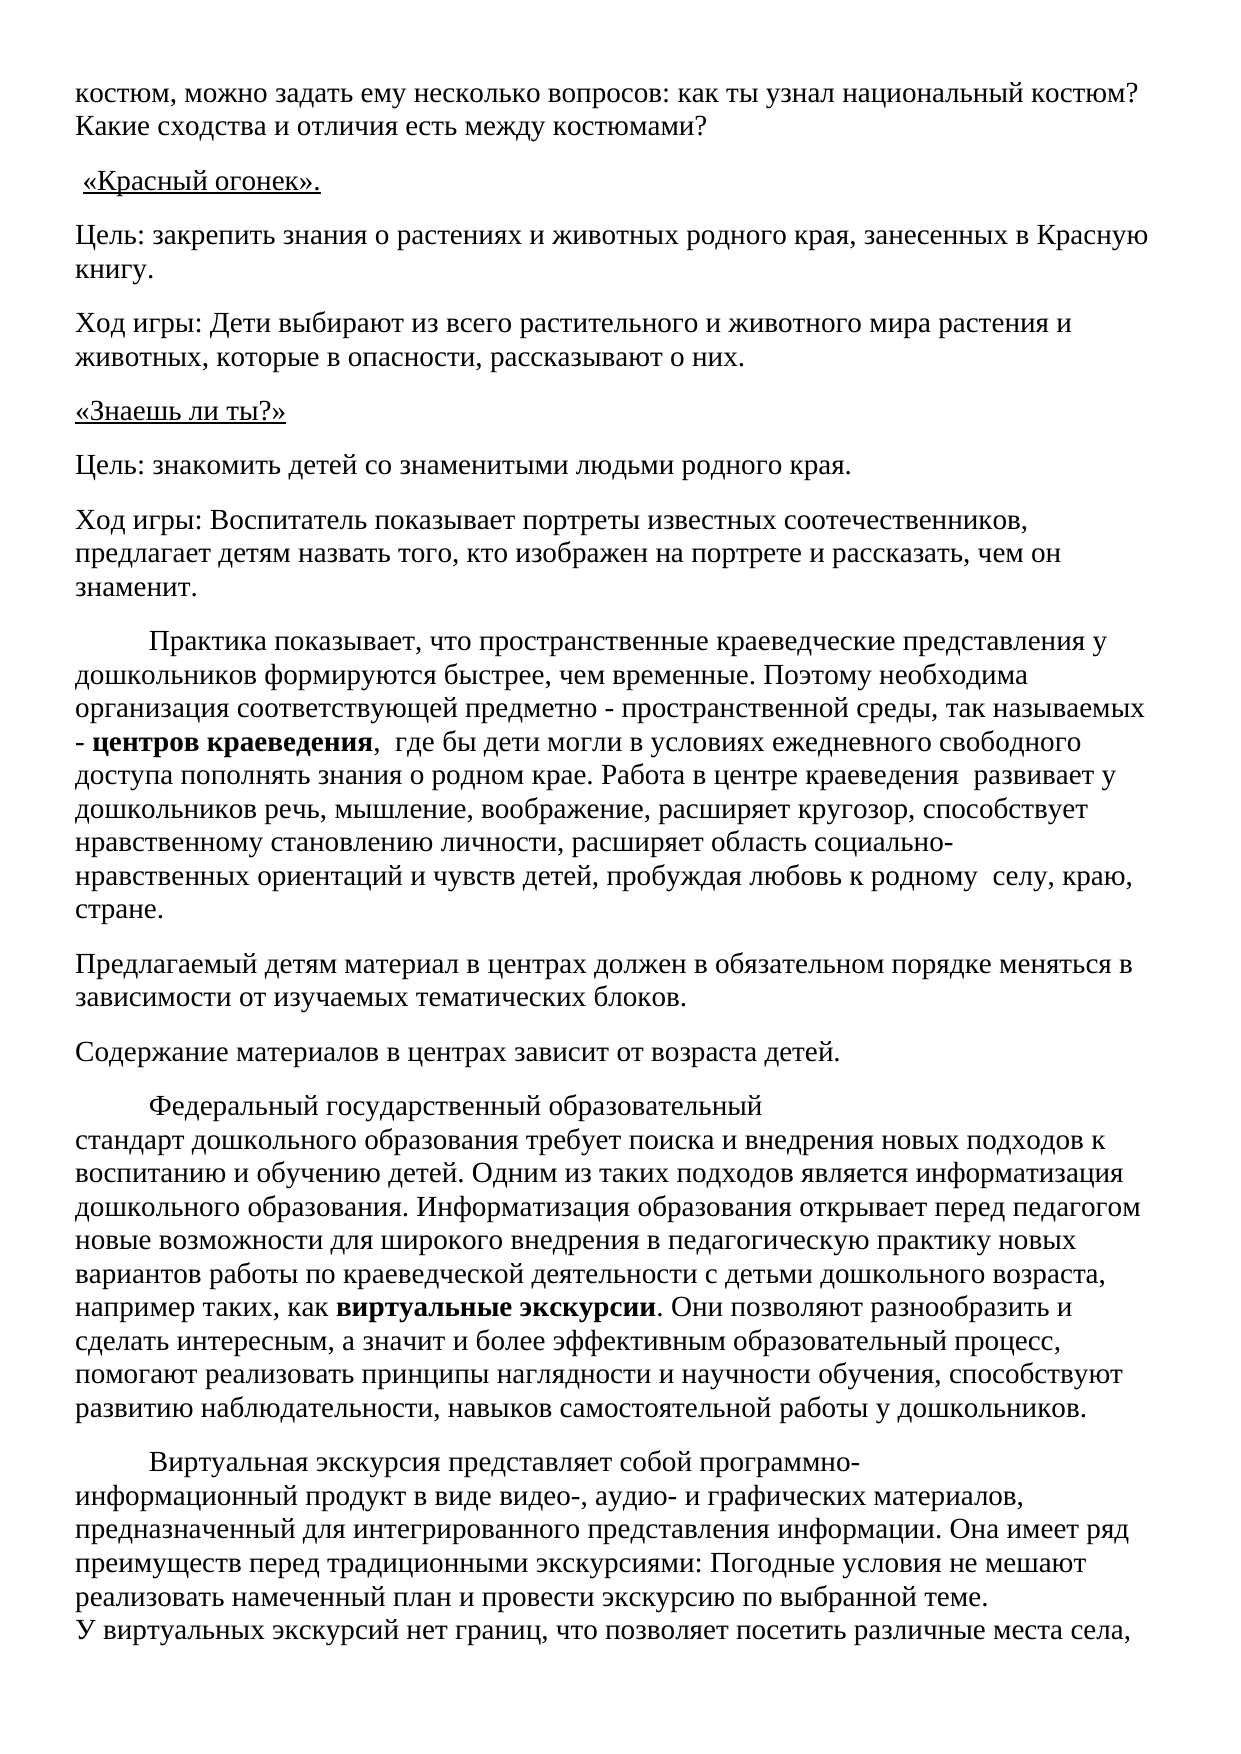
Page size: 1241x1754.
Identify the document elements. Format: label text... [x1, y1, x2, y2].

text Цель: закрепить знания о растениях и животных родного края, занесенных в Красную книгу. [75, 217, 1165, 284]
text Цель: знакомить детей со знаменитыми людьми родного края. [75, 447, 1165, 481]
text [75, 75, 1165, 142]
text Ход игры: Дети выбирают из всего растительного и животного мира растения и животных, которые в опасности, рассказывают о них. [75, 305, 1165, 372]
text «Красный огонек». [75, 163, 1165, 196]
text Федеральный государственный образовательный стандарт дошкольного образования требует поиска и внедрения новых подходов к воспитанию и обучению детей. Одним из таких подходов является информатизация дошкольного образования. Информатизация образования открывает перед педагогом новые возможности для широкого внедрения в педагогическую практику новых вариантов работы по краеведческой деятельности с детьми дошкольного возраста, например таких, как виртуальные экскурсии. Они позволяют разнообразить и сделать интересным, а значит и более эффективным образовательный процесс, помогают реализовать принципы наглядности и научности обучения, способствуют развитию наблюдательности, навыков самостоятельной работы у дошкольников. [75, 1088, 1165, 1424]
text Предлагаемый детям материал в центрах должен в обязательном порядке меняться в зависимости от изучаемых тематических блоков. [75, 946, 1165, 1013]
text Ход игры: Воспитатель показывает портреты известных соотечественников, предлагает детям назвать того, кто изображен на портрете и рассказать, чем он знаменит. [75, 502, 1165, 602]
text Содержание материалов в центрах зависит от возраста детей. [75, 1034, 1165, 1067]
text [75, 1444, 1165, 1646]
text «Знаешь ли ты?» [75, 393, 1165, 427]
text Практика показывает, что пространственные краеведческие представления у дошкольников формируются быстрее, чем временные. Поэтому необходима организация соответствующей предметно - пространственной среды, так называемых - центров краеведения, где бы дети могли в условиях ежедневного свободного доступа пополнять знания о родном крае. Работа в центре краеведения развивает у дошкольников речь, мышление, воображение, расширяет кругозор, способствует нравственному становлению личности, расширяет область социально-нравственных ориентаций и чувств детей, пробуждая любовь к родному селу, краю, стране. [75, 623, 1165, 925]
